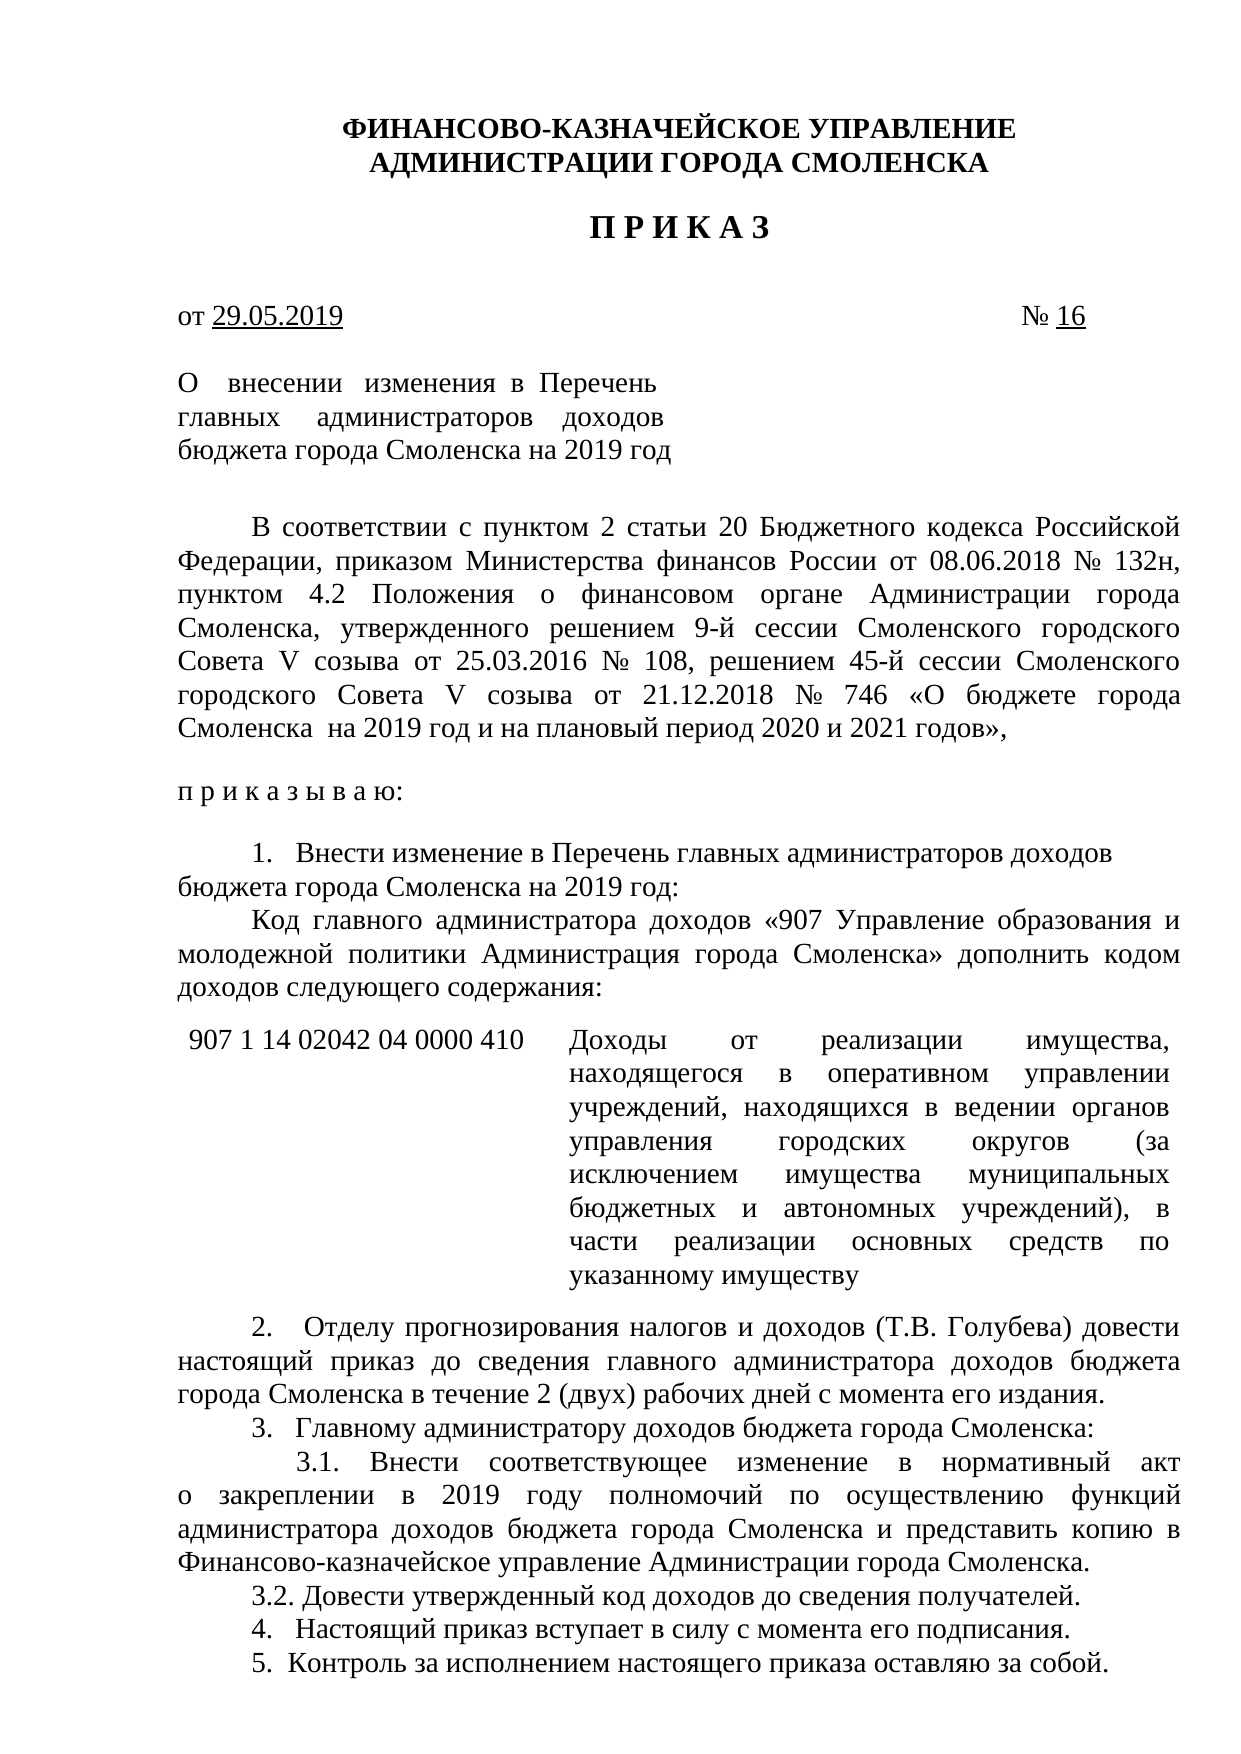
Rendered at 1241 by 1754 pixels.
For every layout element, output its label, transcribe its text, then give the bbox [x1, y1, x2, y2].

text ФИНАНСОВО-КАЗНАЧЕЙСКОЕ УПРАВЛЕНИЕ [177, 111, 1181, 145]
text О внесении изменения в Перечень [177, 365, 1181, 399]
text бюджета города Смоленска на 2019 год [177, 432, 1181, 466]
text 3.1. Внести соответствующее изменение в нормативный акт о закреплении в 2019 году полномочий по осуществлению функций администратора доходов бюджета города Смоленска и представить копию в Финансово-казначейское управление Администрации города Смоленска. [177, 1444, 1181, 1578]
text В соответствии с пунктом 2 статьи 20 Бюджетного кодекса Российской Федерации, приказом Министерства финансов России от 08.06.2018 № 132н, пунктом 4.2 Положения о финансовом органе Администрации города Смоленска, утвержденного решением 9-й сессии Смоленского городского Совета V созыва от 25.03.2016 № 108, решением 45-й сессии Смоленского городского Совета V созыва от 21.12.2018 № 746 «О бюджете города Смоленска на 2019 год и на плановый период 2020 и 2021 годов», [177, 509, 1181, 744]
text 3. Главному администратору доходов бюджета города Смоленска: [251, 1410, 1181, 1444]
text от 29.05.2019 № 16 [177, 298, 1181, 332]
text п р и к а з ы в а ю: [177, 773, 1181, 806]
text главных администраторов доходов [177, 399, 1181, 432]
text 5. Контроль за исполнением настоящего приказа оставляю за собой. [177, 1645, 1181, 1678]
subtitle П Р И К А З [177, 207, 1181, 246]
table_header Доходы от реализации имущества, находящегося в оперативном управлении учреждений, находящихся в ведении органов управления городских округов (за исключением имущества муниципальных бюджетных и автономных учреждений), в части реализации основных средств по указанному имуществу [558, 1022, 1181, 1309]
list Внести изменение в Перечень главных администраторов доходов [251, 835, 1181, 869]
text 2. Отделу прогнозирования налогов и доходов (Т.В. Голубева) довести настоящий приказ до сведения главного администратора доходов бюджета города Смоленска в течение 2 (двух) рабочих дней с момента его издания. [177, 1309, 1181, 1410]
text 3.2. Довести утвержденный код доходов до сведения получателей. [177, 1578, 1181, 1611]
text 4. Настоящий приказ вступает в силу с момента его подписания. [251, 1611, 1181, 1645]
text АДМИНИСТРАЦИИ ГОРОДА СМОЛЕНСКА [177, 145, 1181, 178]
table_header 907 1 14 02042 04 0000 410 [177, 1022, 558, 1309]
text Код главного администратора доходов «907 Управление образования и молодежной политики Администрация города Смоленска» дополнить кодом доходов следующего содержания: [177, 902, 1181, 1003]
text бюджета города Смоленска на 2019 год: [177, 869, 1181, 902]
